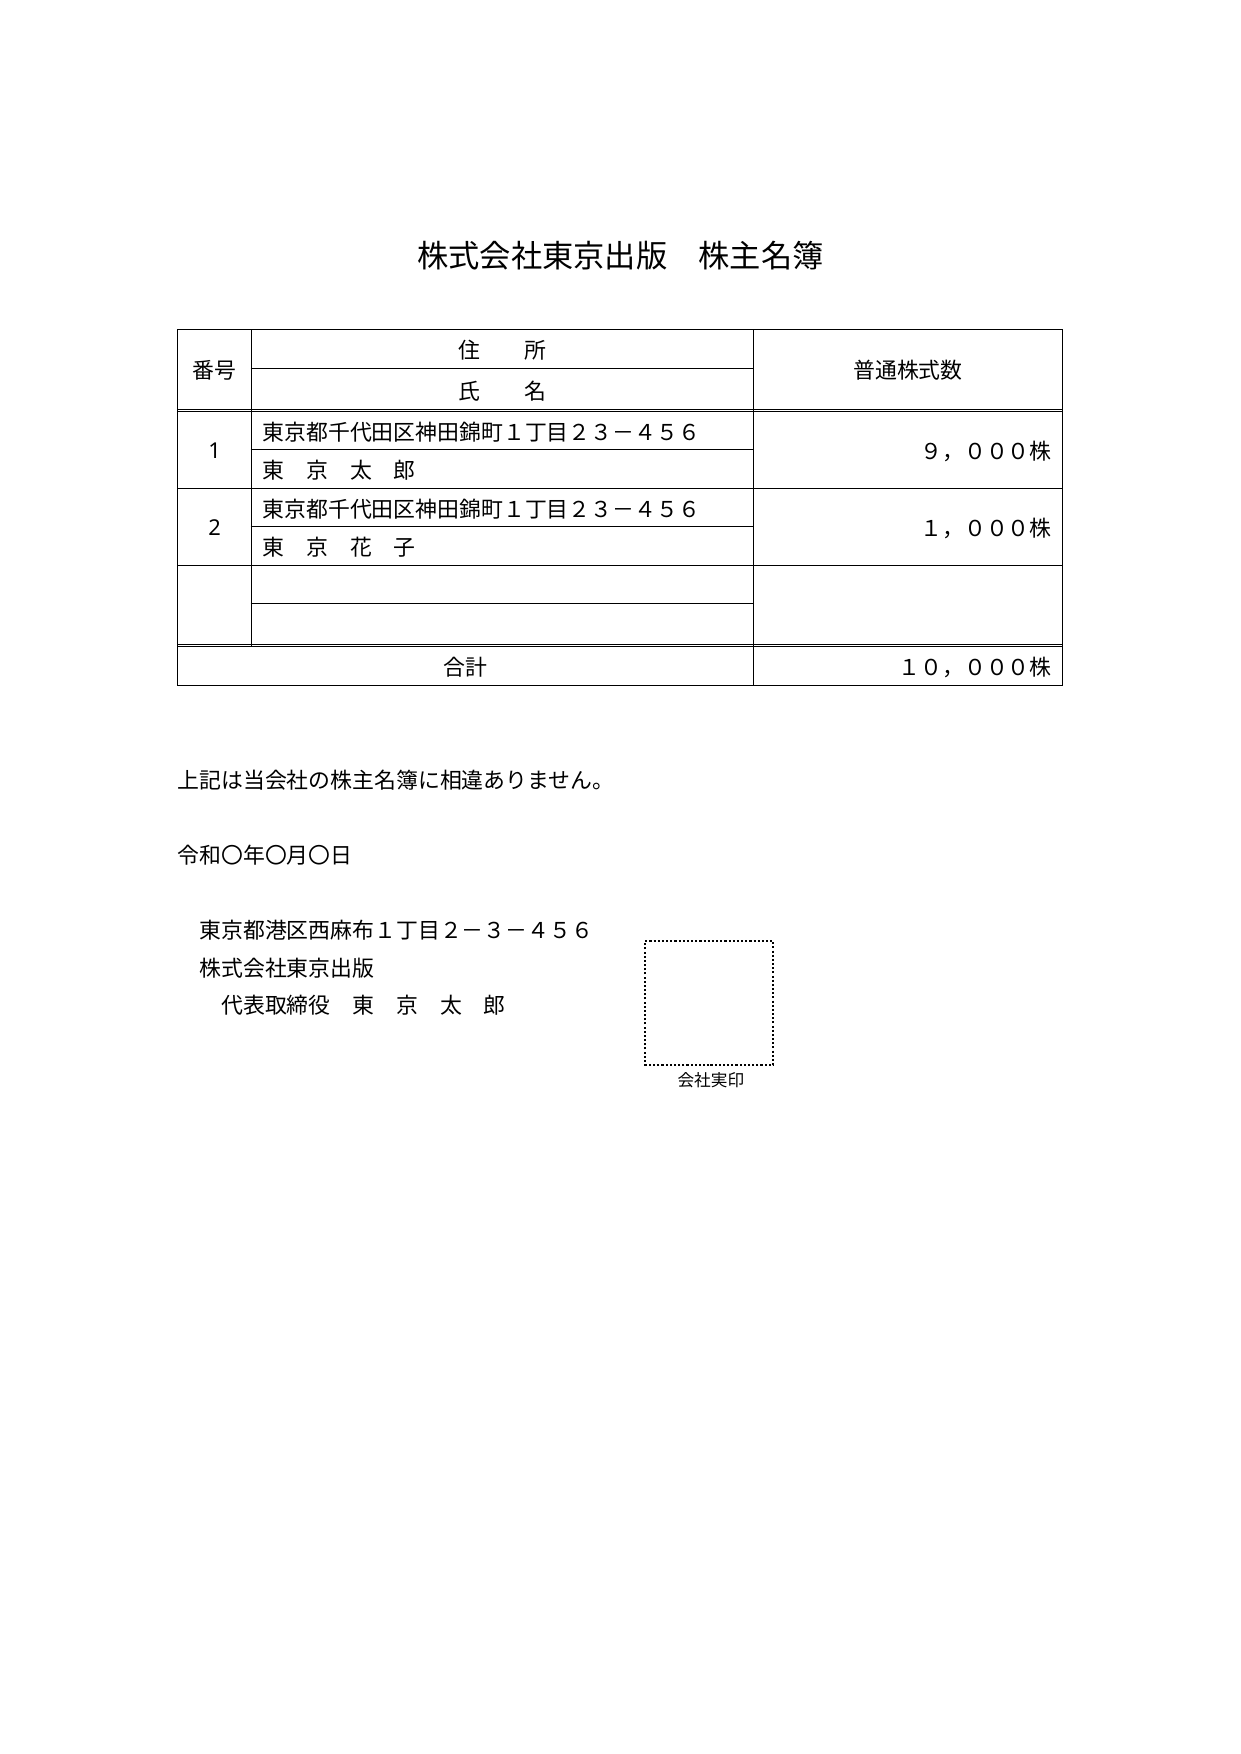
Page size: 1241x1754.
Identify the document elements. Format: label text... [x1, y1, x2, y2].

table_cell １０，０００株 [754, 647, 1062, 684]
table_cell 1 [178, 412, 251, 488]
table_cell 東京都千代田区神田錦町１丁目２３－４５６ [252, 412, 753, 449]
table_cell [754, 566, 1062, 644]
table_cell 氏 名 [252, 369, 753, 408]
text 上記は当会社の株主名簿に相違ありません。 [177, 761, 1063, 798]
text 株式会社東京出版 [177, 948, 1063, 986]
table_cell [252, 566, 753, 603]
text 株式会社東京出版 株主名簿 [177, 217, 1063, 292]
table_header 番号 [178, 330, 251, 408]
table_cell 東京都千代田区神田錦町１丁目２３－４５６ [252, 489, 753, 526]
table_cell [178, 566, 251, 644]
table_cell 東 京 花 子 [252, 527, 753, 565]
table_cell [252, 604, 753, 644]
text 東京都港区西麻布１丁目２－３－４５６ [177, 911, 1063, 948]
text 令和〇年〇月〇日 [177, 836, 1063, 873]
table_cell 2 [178, 489, 251, 565]
table_header 住 所 [252, 330, 753, 368]
table_cell １，０００株 [754, 489, 1062, 565]
table_header 普通株式数 [754, 330, 1062, 408]
text 代表取締役 東 京 太 郎 [177, 986, 1063, 1023]
table_cell ９，０００株 [754, 412, 1062, 488]
table_cell 東 京 太 郎 [252, 450, 753, 488]
text 会社実印 [177, 1061, 1063, 1098]
table_cell 合計 [178, 647, 753, 684]
